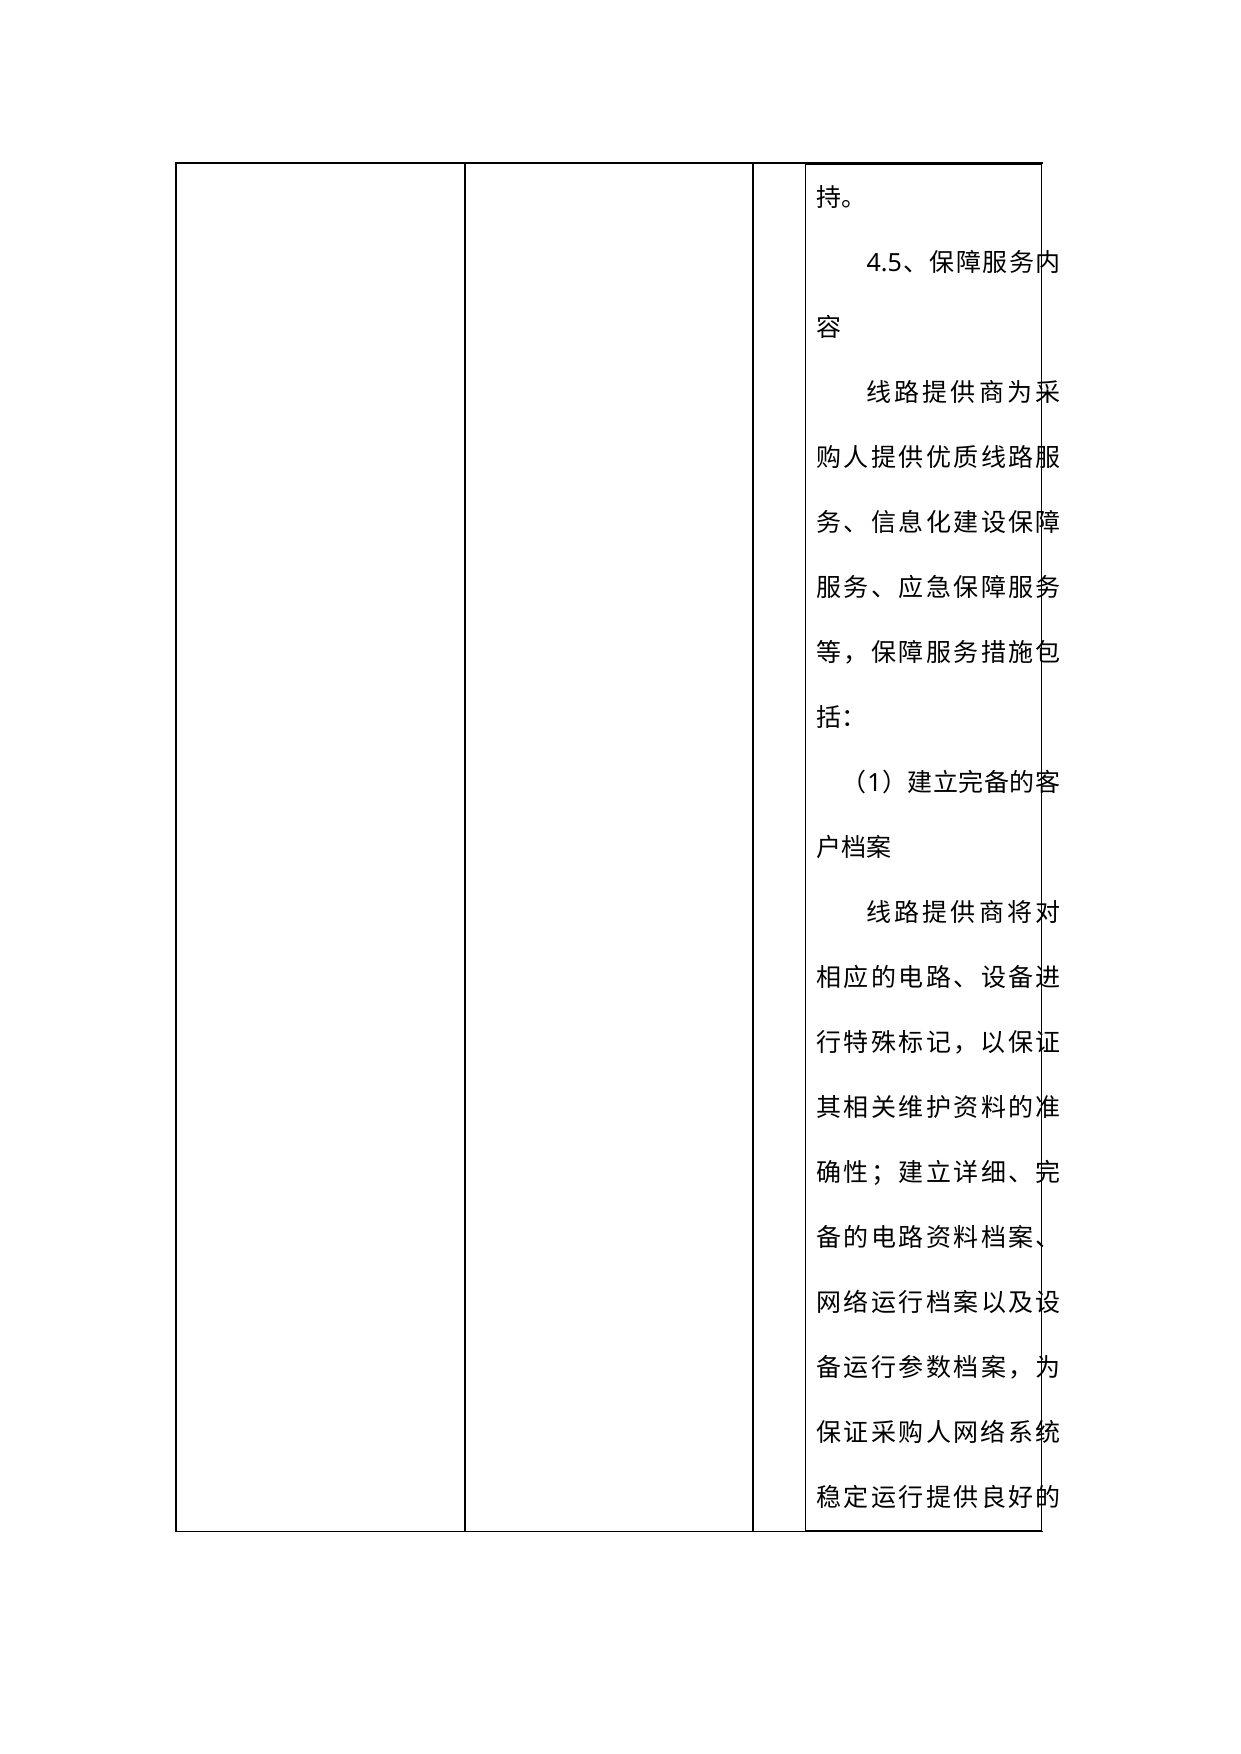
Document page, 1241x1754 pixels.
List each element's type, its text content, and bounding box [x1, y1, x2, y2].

table_cell [466, 164, 752, 1531]
table_cell [754, 164, 805, 1531]
table_cell 1 [177, 164, 464, 1531]
table_cell [806, 165, 1041, 1530]
